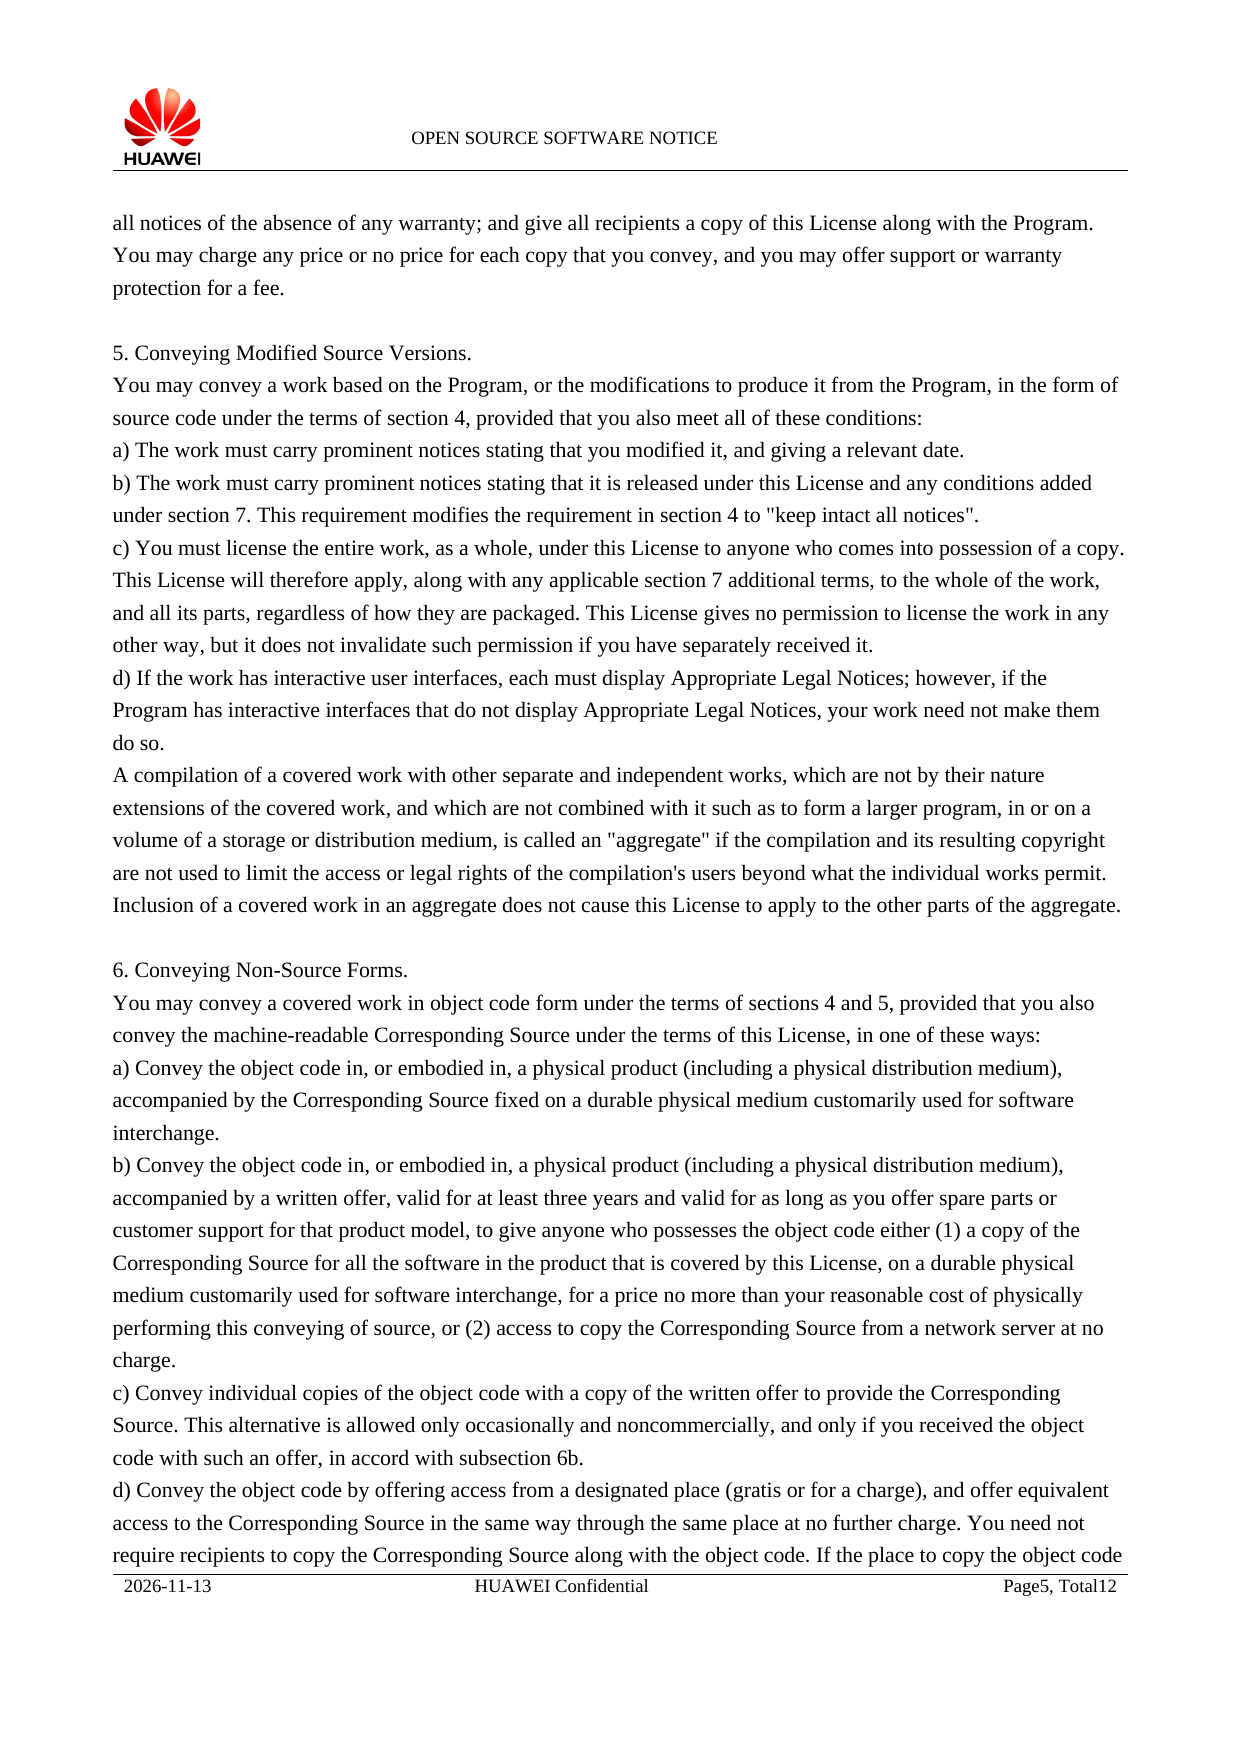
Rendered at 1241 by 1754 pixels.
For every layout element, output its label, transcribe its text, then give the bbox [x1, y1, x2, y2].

picture [124, 88, 201, 165]
